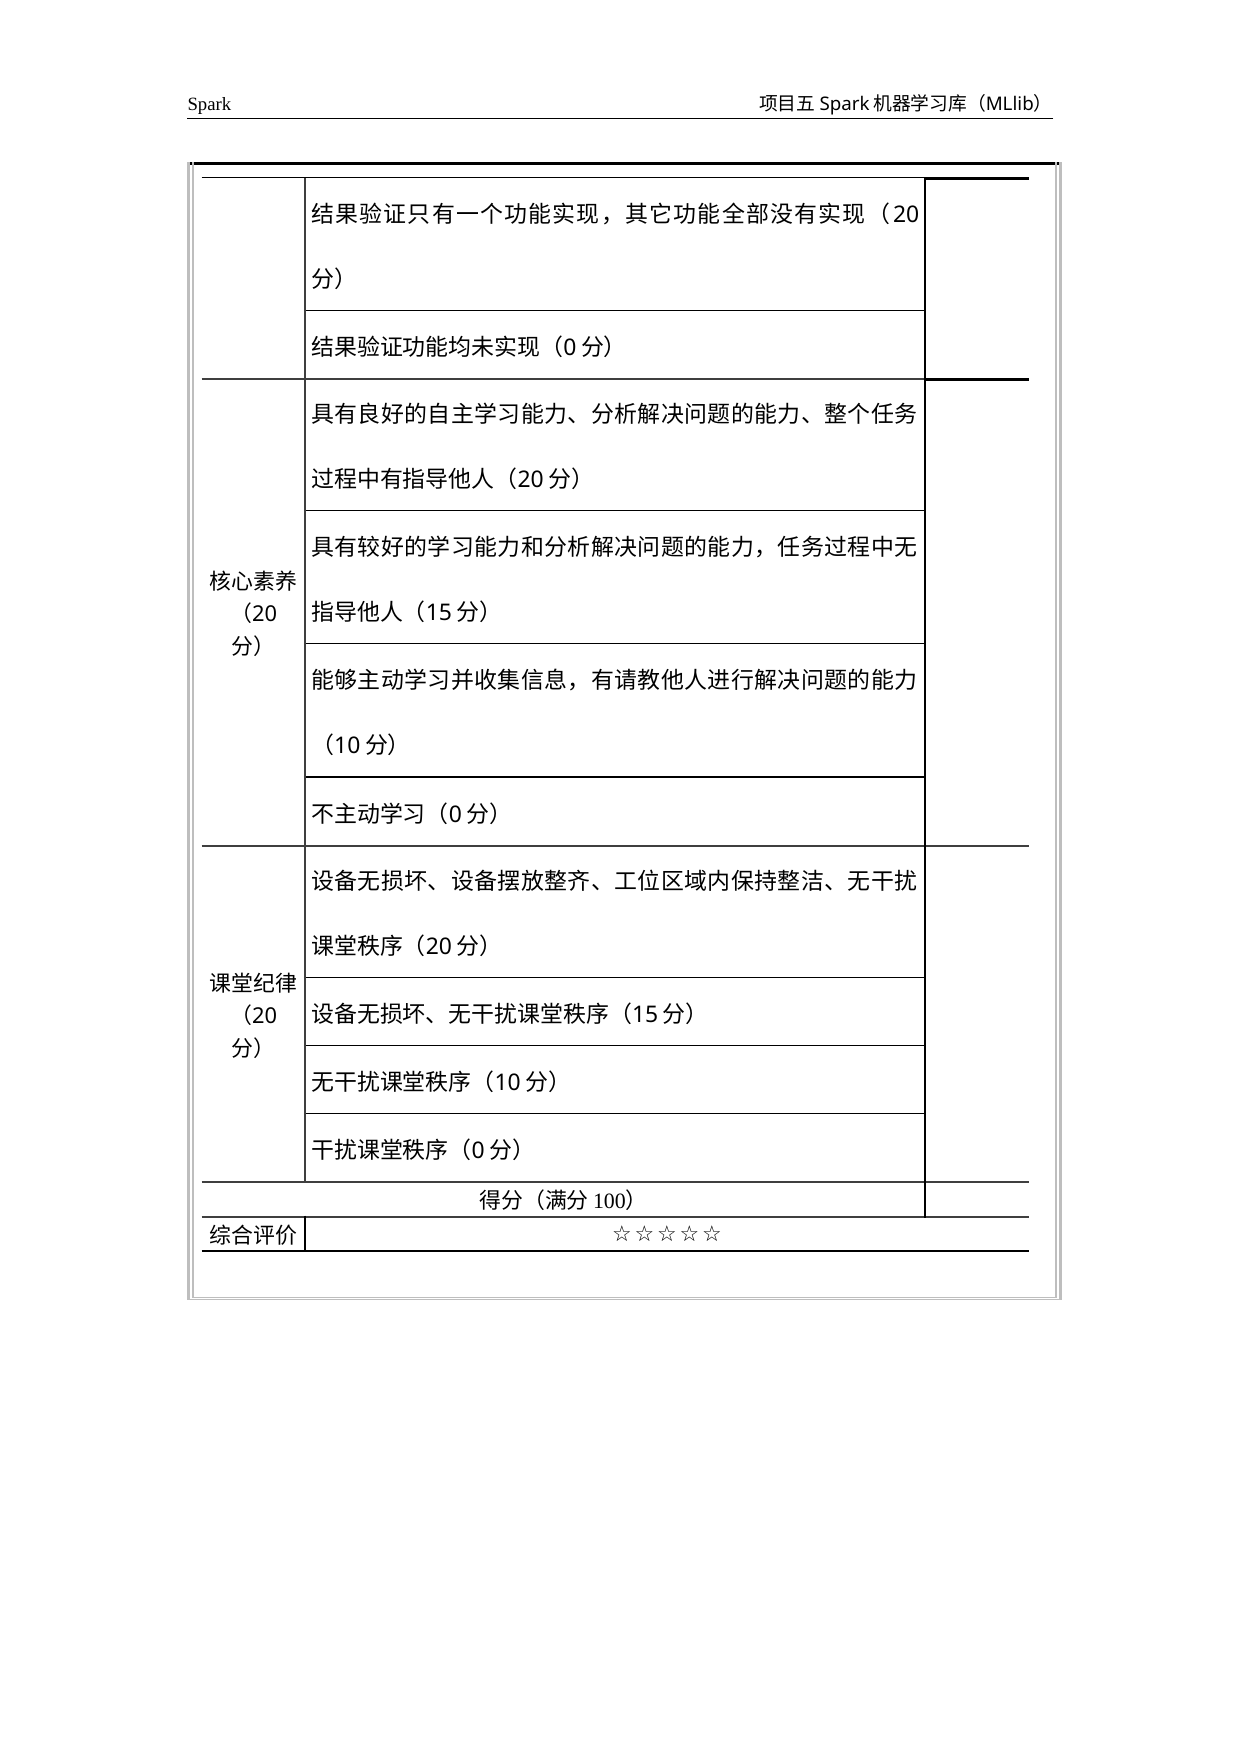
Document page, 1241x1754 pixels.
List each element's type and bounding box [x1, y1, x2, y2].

table_cell [194, 165, 1055, 1297]
